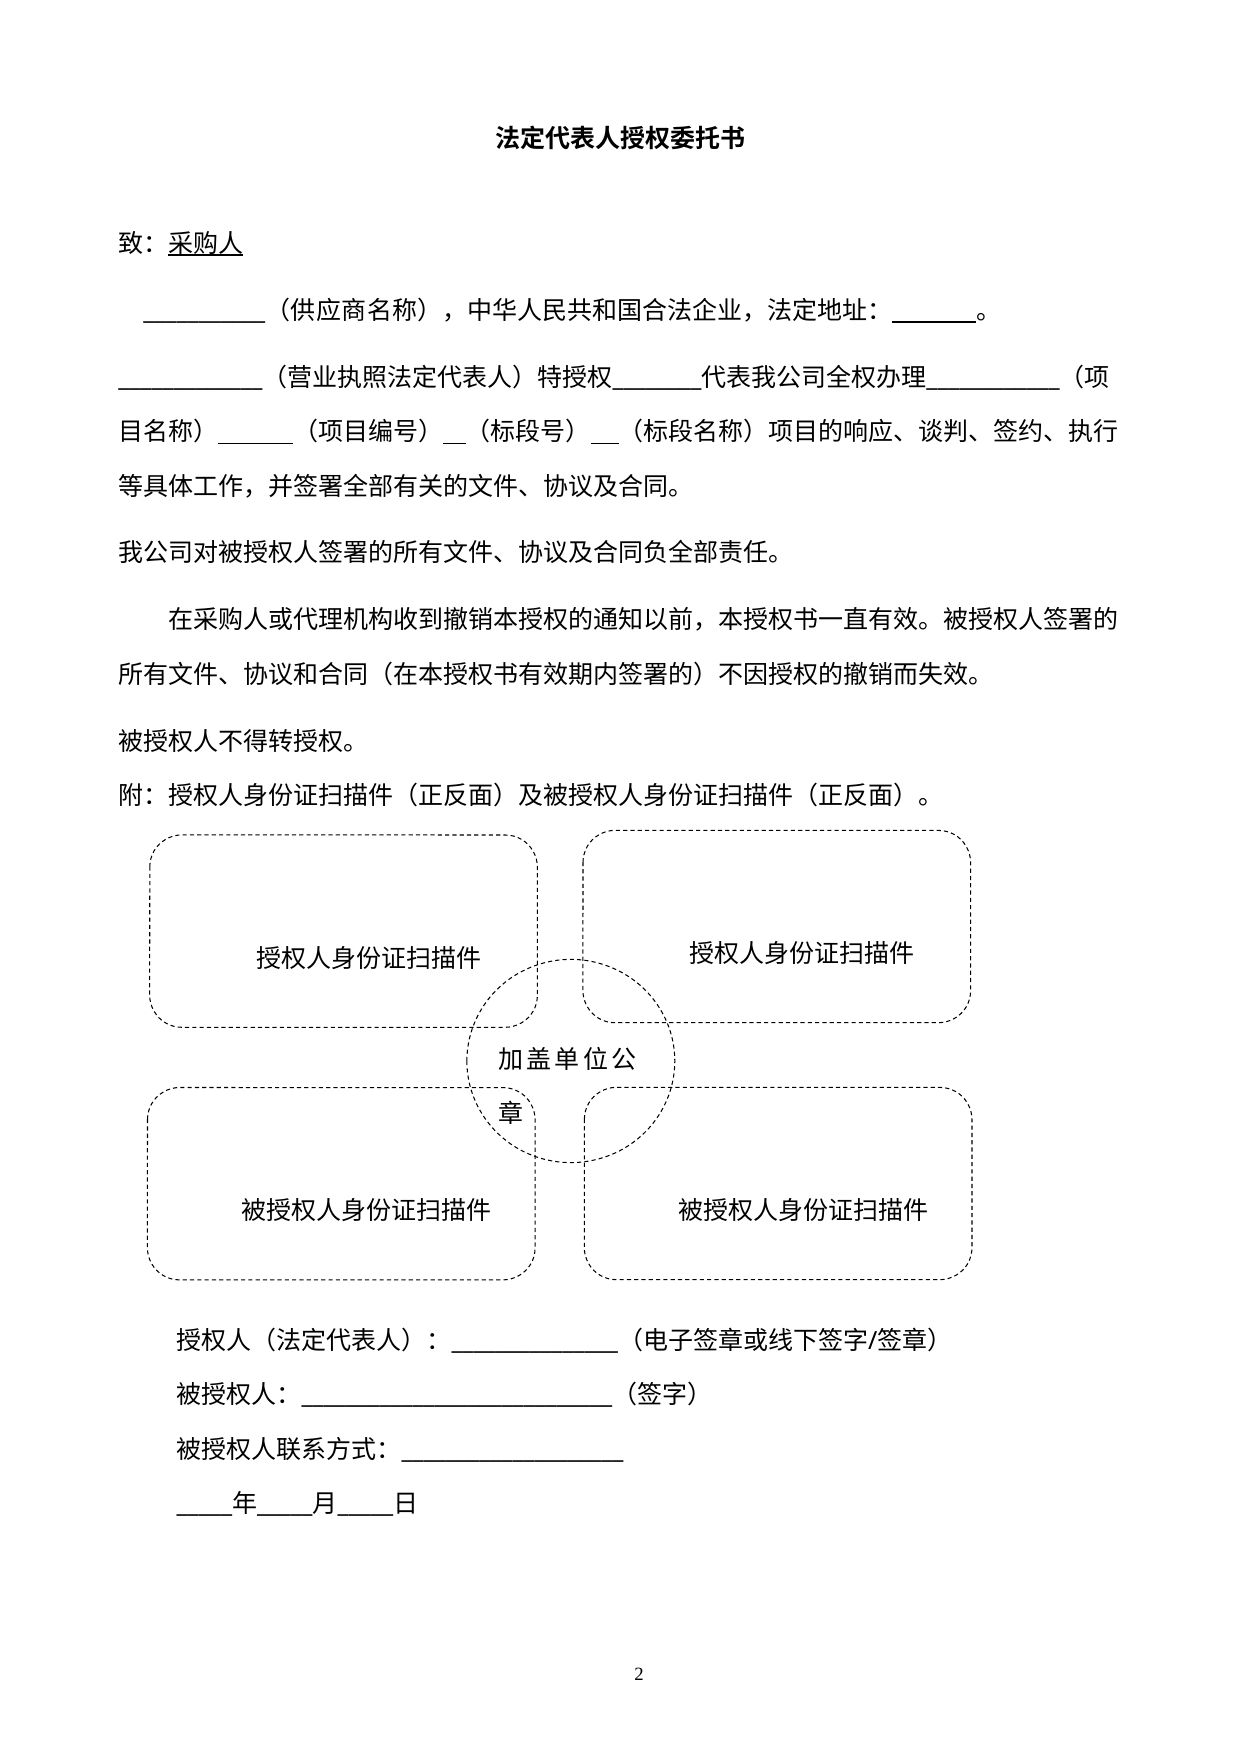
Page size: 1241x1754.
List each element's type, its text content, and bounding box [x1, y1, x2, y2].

text 附：授权人身份证扫描件（正反面）及被授权人身份证扫描件（正反面）。 [118, 775, 1059, 812]
text 被授权人联系方式：____________________ [118, 1429, 1122, 1465]
text _____________（营业执照法定代表人）特授权________代表我公司全权办理____________（项目名称） （项目编号） （标段号） （标段名称）项目的响应、谈判、签约、执行等具体工作，并签署全部有关的文件、协议及合同。 [118, 357, 1122, 502]
text 授权人（法定代表人）：_______________（电子签章或线下签字/签章） [118, 1320, 1122, 1357]
text 法定代表人授权委托书 [118, 118, 1122, 154]
text 在采购人或代理机构收到撤销本授权的通知以前，本授权书一直有效。被授权人签署的所有文件、协议和合同（在本授权书有效期内签署的）不因授权的撤销而失效。 [118, 600, 1122, 690]
text 我公司对被授权人签署的所有文件、协议及合同负全部责任。 [118, 533, 1122, 569]
text 致：采购人 [118, 223, 1122, 260]
text 被授权人：____________________________（签字） [118, 1375, 1122, 1411]
text _____年_____月_____日 [118, 1483, 1122, 1520]
text 被授权人不得转授权。 [118, 721, 1122, 757]
text ___________（供应商名称），中华人民共和国合法企业，法定地址： 。 [118, 290, 1122, 327]
